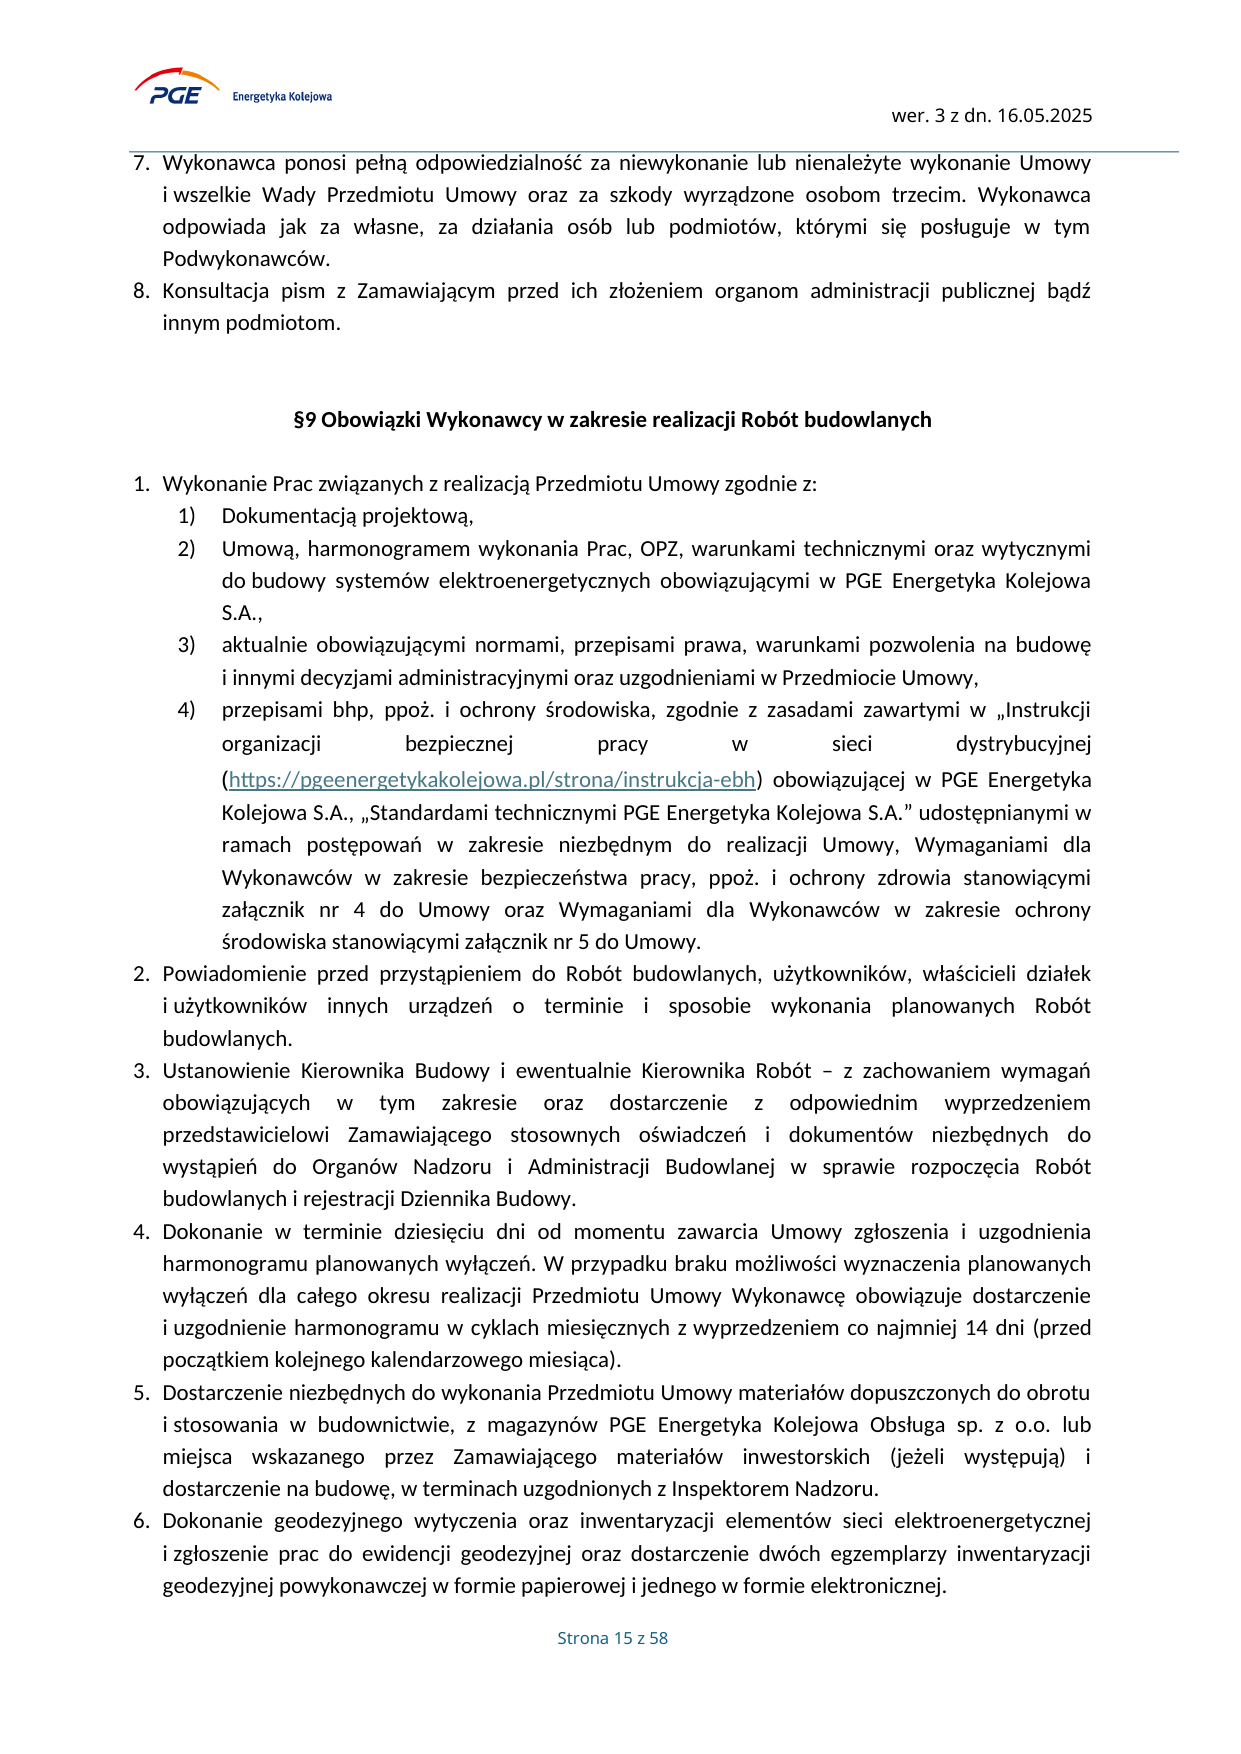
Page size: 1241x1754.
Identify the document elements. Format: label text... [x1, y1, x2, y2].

text 2) Umową, harmonogramem wykonania Prac, OPZ, warunkami technicznymi oraz wytycznymi do budowy systemów elektroenergetycznych obowiązującymi w PGE Energetyka Kolejowa S.A., [177, 534, 1093, 626]
picture [118, 51, 348, 123]
text §9 Obowiązki Wykonawcy w zakresie realizacji Robót budowlanych [133, 405, 1093, 433]
text 3) aktualnie obowiązującymi normami, przepisami prawa, warunkami pozwolenia na budowę i innymi decyzjami administracyjnymi oraz uzgodnieniami w Przedmiocie Umowy, [177, 630, 1093, 691]
list Dokonanie w terminie dziesięciu dni od momentu zawarcia Umowy zgłoszenia i uzgodnienia harmonogramu planowanych wyłączeń. W przypadku braku możliwości wyznaczenia planowanych wyłączeń dla całego okresu realizacji Przedmiotu Umowy Wykonawcę obowiązuje dostarczenie i uzgodnienie harmonogramu w cyklach miesięcznych z wyprzedzeniem co najmniej 14 dni (przed początkiem kolejnego kalendarzowego miesiąca). [133, 1217, 1093, 1373]
list Wykonawca ponosi pełną odpowiedzialność za niewykonanie lub nienależyte wykonanie Umowy i wszelkie Wady Przedmiotu Umowy oraz za szkody wyrządzone osobom trzecim. Wykonawca odpowiada jak za własne, za działania osób lub podmiotów, którymi się posługuje w tym Podwykonawców. [133, 148, 1093, 272]
list Ustanowienie Kierownika Budowy i ewentualnie Kierownika Robót – z zachowaniem wymagań obowiązujących w tym zakresie oraz dostarczenie z odpowiednim wyprzedzeniem przedstawicielowi Zamawiającego stosownych oświadczeń i dokumentów niezbędnych do wystąpień do Organów Nadzoru i Administracji Budowlanej w sprawie rozpoczęcia Robót budowlanych i rejestracji Dziennika Budowy. [133, 1056, 1093, 1213]
text 4) przepisami bhp, ppoż. i ochrony środowiska, zgodnie z zasadami zawartymi w „Instrukcji organizacji bezpiecznej pracy w sieci dystrybucyjnej (https://pgeenergetykakolejowa.pl/strona/instrukcja-ebh) obowiązującej w PGE Energetyka Kolejowa S.A., „Standardami technicznymi PGE Energetyka Kolejowa S.A.” udostępnianymi w ramach postępowań w zakresie niezbędnym do realizacji Umowy, Wymaganiami dla Wykonawców w zakresie bezpieczeństwa pracy, ppoż. i ochrony zdrowia stanowiącymi załącznik nr 4 do Umowy oraz Wymaganiami dla Wykonawców w zakresie ochrony środowiska stanowiącymi załącznik nr 5 do Umowy. [177, 695, 1093, 955]
text 1) Dokumentacją projektową, [177, 502, 1093, 530]
list Konsultacja pism z Zamawiającym przed ich złożeniem organom administracji publicznej bądź innym podmiotom. [133, 276, 1093, 337]
list Wykonanie Prac związanych z realizacją Przedmiotu Umowy zgodnie z: [133, 469, 1093, 497]
list Powiadomienie przed przystąpieniem do Robót budowlanych, użytkowników, właścicieli działek i użytkowników innych urządzeń o terminie i sposobie wykonania planowanych Robót budowlanych. [133, 959, 1093, 1052]
list Dostarczenie niezbędnych do wykonania Przedmiotu Umowy materiałów dopuszczonych do obrotu i stosowania w budownictwie, z magazynów PGE Energetyka Kolejowa Obsługa sp. z o.o. lub miejsca wskazanego przez Zamawiającego materiałów inwestorskich (jeżeli występują) i dostarczenie na budowę, w terminach uzgodnionych z Inspektorem Nadzoru. [133, 1378, 1093, 1502]
list Dokonanie geodezyjnego wytyczenia oraz inwentaryzacji elementów sieci elektroenergetycznej i zgłoszenie prac do ewidencji geodezyjnej oraz dostarczenie dwóch egzemplarzy inwentaryzacji geodezyjnej powykonawczej w formie papierowej i jednego w formie elektronicznej. [133, 1506, 1093, 1599]
